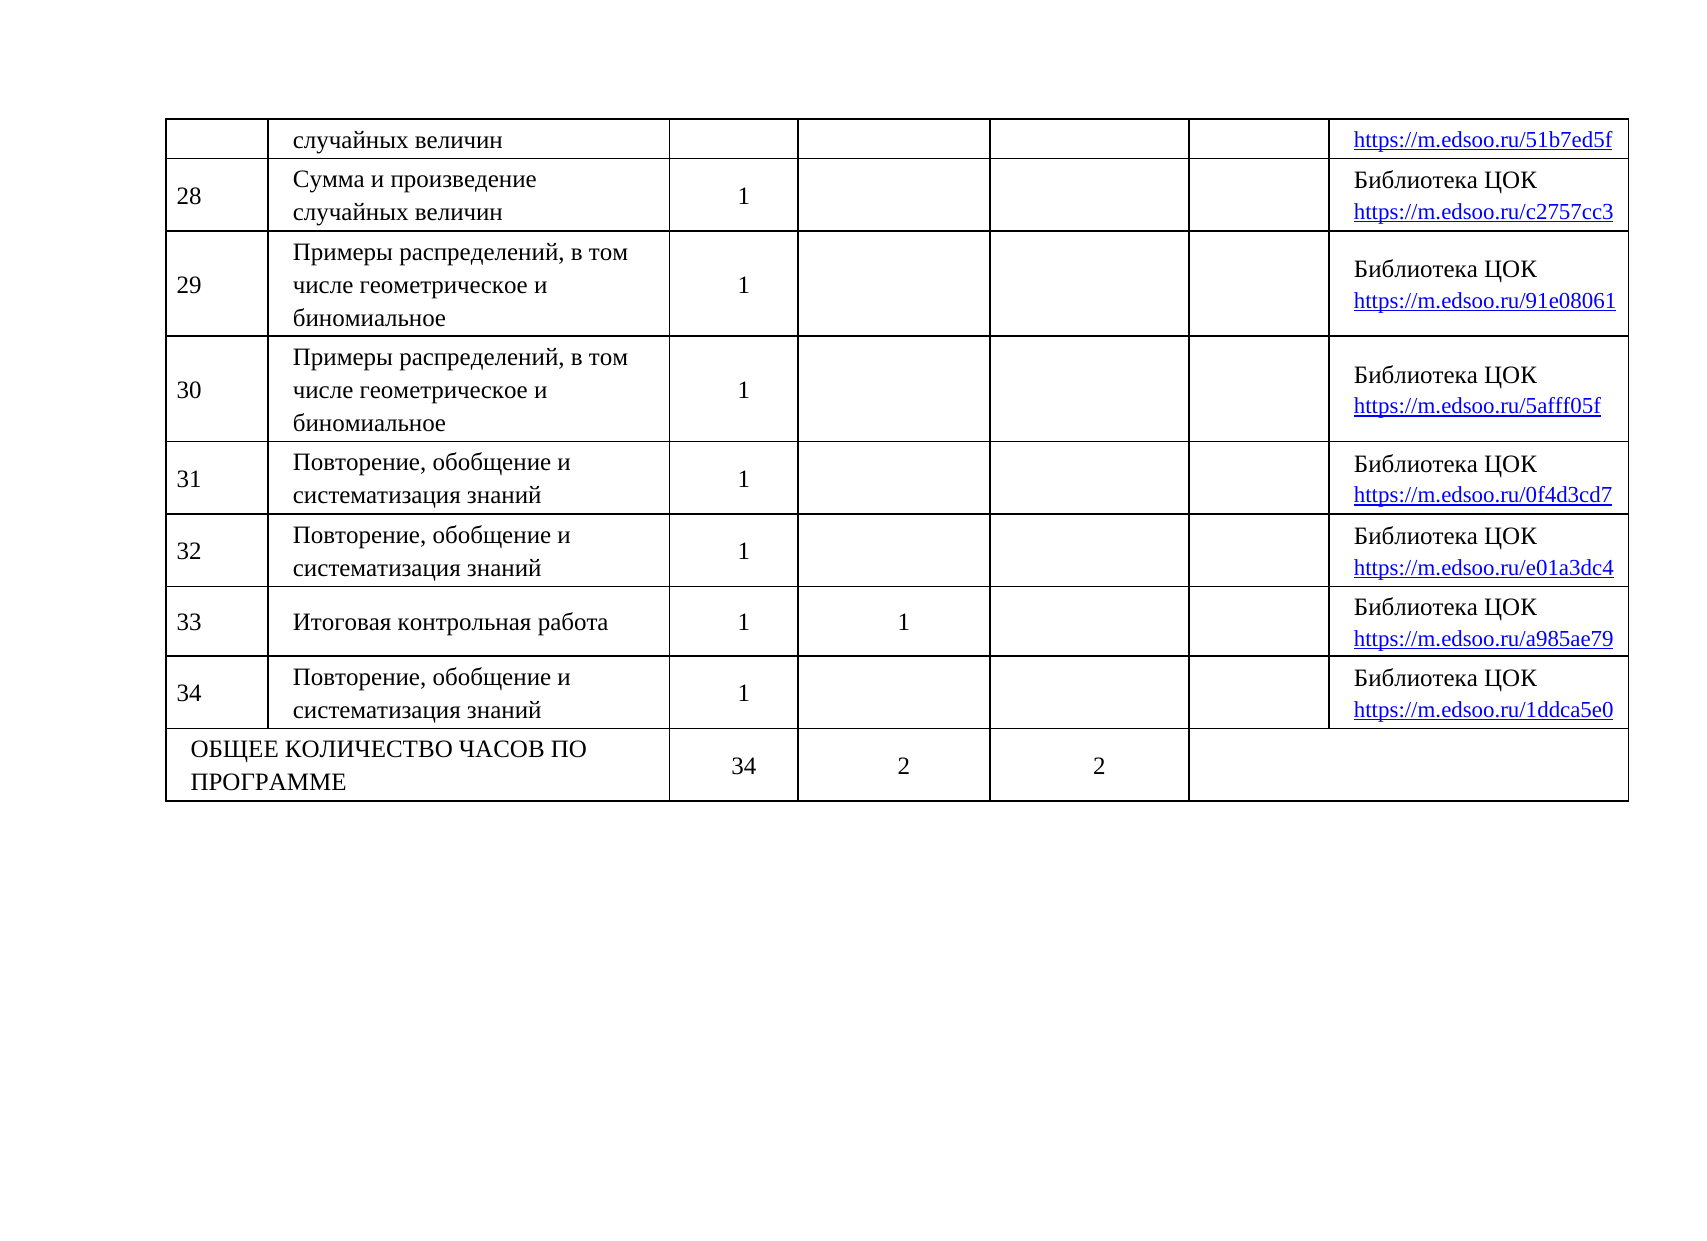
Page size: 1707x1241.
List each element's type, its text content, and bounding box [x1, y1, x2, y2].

table_cell Повторение, обобщение и систематизация знаний [269, 442, 669, 513]
table_cell [991, 657, 1188, 727]
table_cell [1190, 232, 1328, 335]
table_cell [1190, 442, 1328, 513]
table_cell [991, 159, 1188, 230]
table_cell [991, 120, 1188, 157]
table_cell [799, 159, 989, 230]
table_cell 32 [167, 515, 267, 586]
table_cell [799, 232, 989, 335]
table_cell 1 [799, 587, 989, 655]
table_cell [991, 587, 1188, 655]
table_cell 28 [167, 159, 267, 230]
table_cell 1 [670, 159, 797, 230]
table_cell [269, 120, 669, 157]
table_cell Примеры распределений, в том числе геометрическое и биномиальное [269, 337, 669, 441]
table_cell 33 [167, 587, 267, 655]
table_cell Повторение, обобщение и систематизация знаний [269, 657, 669, 727]
table_cell [799, 515, 989, 586]
table_cell 34 [670, 729, 797, 800]
table_cell 1 [670, 232, 797, 335]
table_cell Сумма и произведение случайных величин [269, 159, 669, 230]
table_cell [799, 657, 989, 727]
table_cell 1 [670, 587, 797, 655]
table_cell [799, 442, 989, 513]
table_cell [1190, 729, 1628, 800]
table_cell 1 [670, 120, 797, 157]
table_cell 34 [167, 657, 267, 727]
table_cell [991, 442, 1188, 513]
table_cell [799, 337, 989, 441]
table_cell 1 [670, 337, 797, 441]
table_cell Библиотека ЦОК https://m.edsoo.ru/91e08061 [1330, 232, 1628, 335]
table_cell [1190, 657, 1328, 727]
table_cell Библиотека ЦОК https://m.edsoo.ru/5afff05f [1330, 337, 1628, 441]
table_cell 27 [167, 120, 267, 157]
table_cell [1190, 159, 1328, 230]
table_cell [1190, 120, 1328, 157]
table_cell [1190, 337, 1328, 441]
table_cell 30 [167, 337, 267, 441]
table_cell [1190, 587, 1328, 655]
table_cell Повторение, обобщение и систематизация знаний [269, 515, 669, 586]
table_cell Библиотека ЦОК https://m.edsoo.ru/a985ae79 [1330, 587, 1628, 655]
table_cell 2 [799, 729, 989, 800]
table_cell 2 [991, 729, 1188, 800]
table_cell Итоговая контрольная работа [269, 587, 669, 655]
table_cell Библиотека ЦОК https://m.edsoo.ru/0f4d3cd7 [1330, 442, 1628, 513]
table_cell 1 [670, 515, 797, 586]
table_cell 31 [167, 442, 267, 513]
table_cell [991, 515, 1188, 586]
table_cell Примеры распределений, в том числе геометрическое и биномиальное [269, 232, 669, 335]
table_cell 29 [167, 232, 267, 335]
table_cell [799, 120, 989, 157]
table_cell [1330, 120, 1628, 157]
table_cell 1 [670, 657, 797, 727]
table_cell Библиотека ЦОК https://m.edsoo.ru/1ddca5e0 [1330, 657, 1628, 727]
table_cell 1 [670, 442, 797, 513]
table_cell Библиотека ЦОК https://m.edsoo.ru/e01a3dc4 [1330, 515, 1628, 586]
table_cell [1190, 515, 1328, 586]
table_cell [991, 337, 1188, 441]
table_cell Библиотека ЦОК https://m.edsoo.ru/c2757cc3 [1330, 159, 1628, 230]
table_cell [991, 232, 1188, 335]
table_cell ОБЩЕЕ КОЛИЧЕСТВО ЧАСОВ ПО ПРОГРАММЕ [167, 729, 669, 800]
